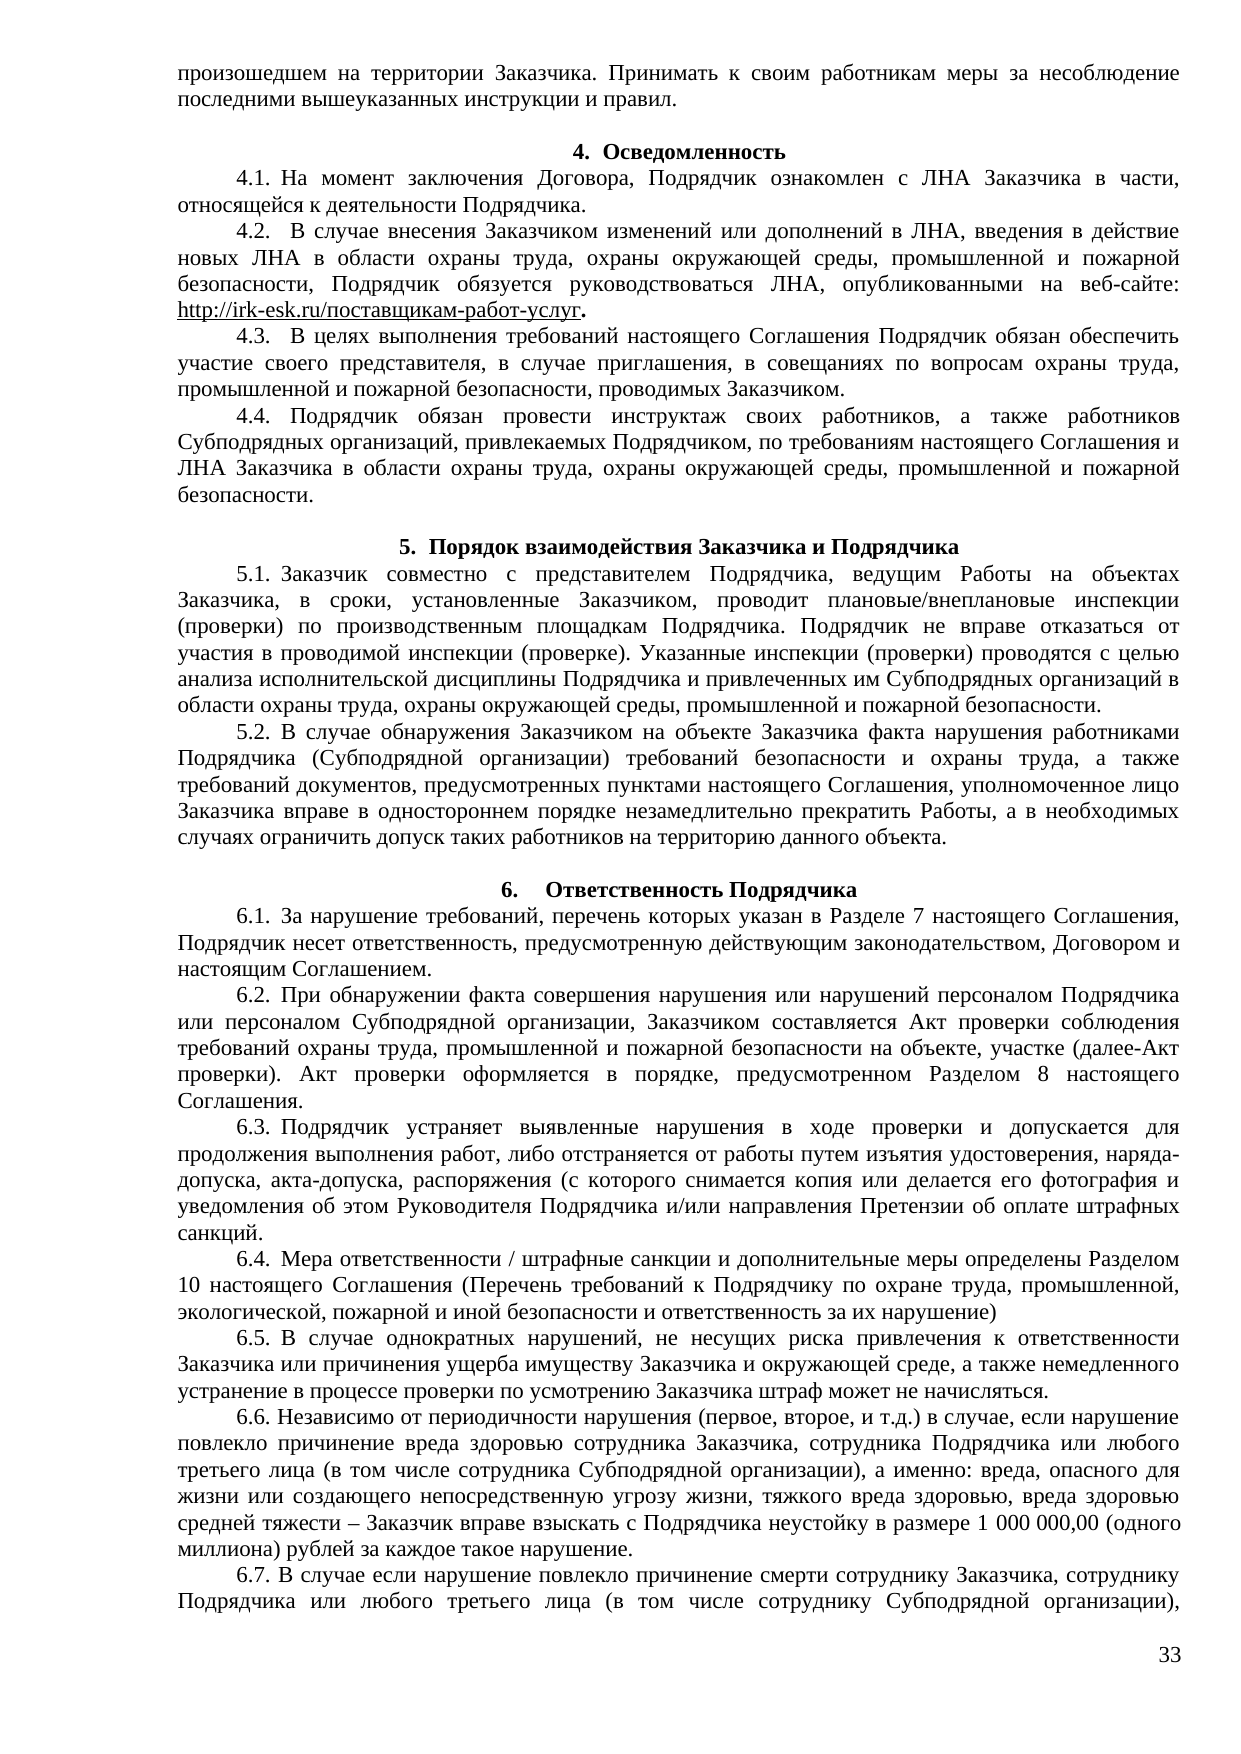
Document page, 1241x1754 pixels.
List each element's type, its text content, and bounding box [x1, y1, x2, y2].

list Порядок взаимодействия Заказчика и Подрядчика [177, 533, 1181, 560]
list Осведомленность [177, 138, 1181, 164]
list В целях выполнения требований настоящего Соглашения Подрядчик обязан обеспечить участие своего представителя, в случае приглашения, в совещаниях по вопросам охраны труда, промышленной и пожарной безопасности, проводимых Заказчиком. [177, 323, 1181, 402]
list Мера ответственности / штрафные санкции и дополнительные меры определены Разделом 10 настоящего Соглашения (Перечень требований к Подрядчику по охране труда, промышленной, экологической, пожарной и иной безопасности и ответственность за их нарушение) [177, 1245, 1181, 1324]
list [177, 59, 1181, 112]
list В случае обнаружения Заказчиком на объекте Заказчика факта нарушения работниками Подрядчика (Субподрядной организации) требований безопасности и охраны труда, а также требований документов, предусмотренных пунктами настоящего Соглашения, уполномоченное лицо Заказчика вправе в одностороннем порядке незамедлительно прекратить Работы, а в необходимых случаях ограничить допуск таких работников на территорию данного объекта. [177, 718, 1181, 850]
list В случае внесения Заказчиком изменений или дополнений в ЛНА, введения в действие новых ЛНА в области охраны труда, охраны окружающей среды, промышленной и пожарной безопасности, Подрядчик обязуется руководствоваться ЛНА, опубликованными на веб-сайте: http://irk-esk.ru/поставщикам-работ-услуг. [177, 217, 1181, 323]
list При обнаружении факта совершения нарушения или нарушений персоналом Подрядчика или персоналом Субподрядной организации, Заказчиком составляется Акт проверки соблюдения требований охраны труда, промышленной и пожарной безопасности на объекте, участке (далее-Акт проверки). Акт проверки оформляется в порядке, предусмотренном Разделом 8 настоящего Соглашения. [177, 981, 1181, 1113]
list В случае однократных нарушений, не несущих риска привлечения к ответственности Заказчика или причинения ущерба имуществу Заказчика и окружающей среде, а также немедленного устранение в процессе проверки по усмотрению Заказчика штраф может не начисляться. [177, 1324, 1181, 1403]
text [177, 1561, 1181, 1614]
list Ответственность Подрядчика [177, 876, 1181, 902]
list За нарушение требований, перечень которых указан в Разделе 7 настоящего Соглашения, Подрядчик несет ответственность, предусмотренную действующим законодательством, Договором и настоящим Соглашением. [177, 902, 1181, 981]
list На момент заключения Договора, Подрядчик ознакомлен с ЛНА Заказчика в части, относящейся к деятельности Подрядчика. [177, 164, 1181, 217]
list Подрядчик устраняет выявленные нарушения в ходе проверки и допускается для продолжения выполнения работ, либо отстраняется от работы путем изъятия удостоверения, наряда-допуска, акта-допуска, распоряжения (с которого снимается копия или делается его фотография и уведомления об этом Руководителя Подрядчика и/или направления Претензии об оплате штрафных санкций. [177, 1113, 1181, 1245]
list Заказчик совместно с представителем Подрядчика, ведущим Работы на объектах Заказчика, в сроки, установленные Заказчиком, проводит плановые/внеплановые инспекции (проверки) по производственным площадкам Подрядчика. Подрядчик не вправе отказаться от участия в проводимой инспекции (проверке). Указанные инспекции (проверки) проводятся с целью анализа исполнительской дисциплины Подрядчика и привлеченных им Субподрядных организаций в области охраны труда, охраны окружающей среды, промышленной и пожарной безопасности. [177, 560, 1181, 718]
list Подрядчик обязан провести инструктаж своих работников, а также работников Субподрядных организаций, привлекаемых Подрядчиком, по требованиям настоящего Соглашения и ЛНА Заказчика в области охраны труда, охраны окружающей среды, промышленной и пожарной безопасности. [177, 402, 1181, 507]
text 6.6. Независимо от периодичности нарушения (первое, второе, и т.д.) в случае, если нарушение повлекло причинение вреда здоровью сотрудника Заказчика, сотрудника Подрядчика или любого третьего лица (в том числе сотрудника Субподрядной организации), а именно: вреда, опасного для жизни или создающего непосредственную угрозу жизни, тяжкого вреда здоровью, вреда здоровью средней тяжести – Заказчик вправе взыскать с Подрядчика неустойку в размере 1 000 000,00 (одного миллиона) рублей за каждое такое нарушение. [177, 1403, 1181, 1561]
